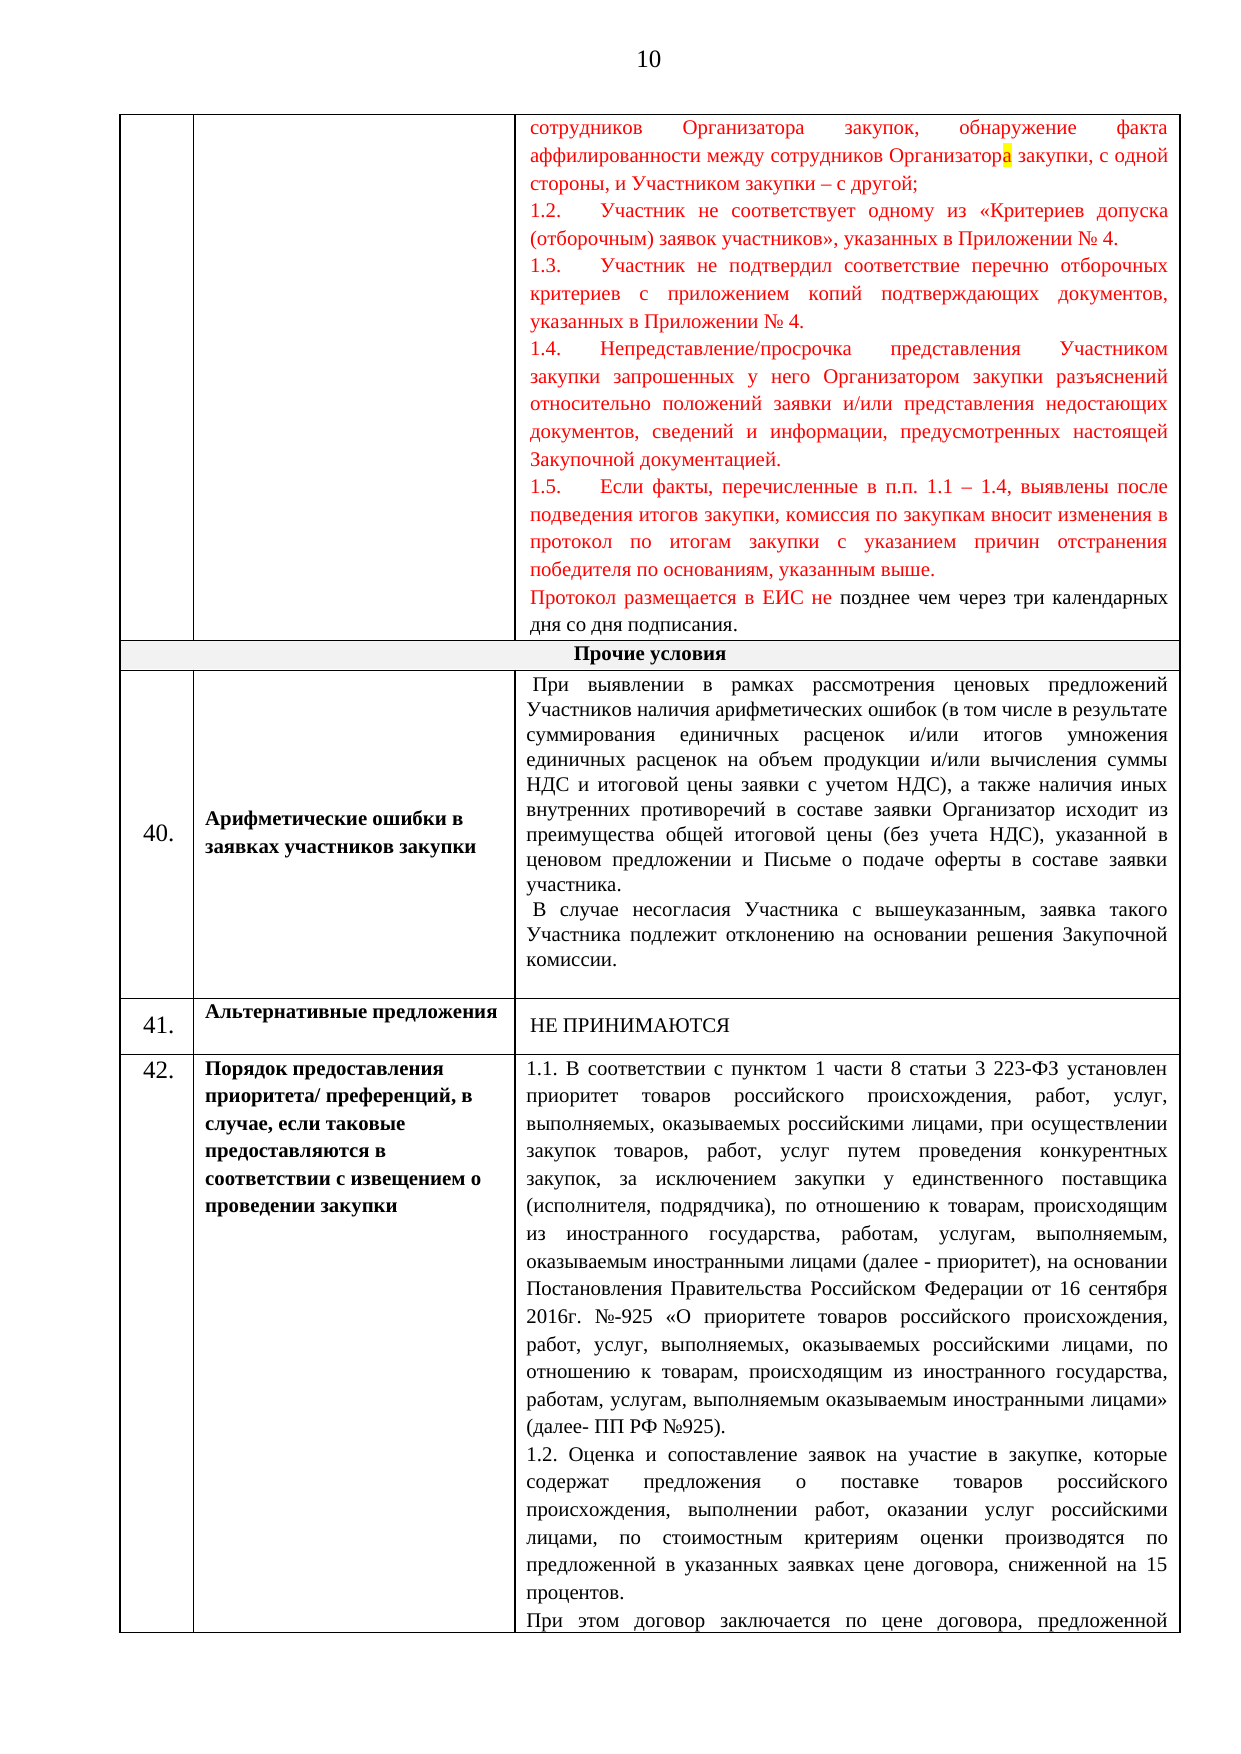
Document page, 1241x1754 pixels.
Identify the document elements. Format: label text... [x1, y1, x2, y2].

table_cell При выявлении в рамках рассмотрения ценовых предложений Участников наличия арифметических ошибок (в том числе в результате суммирования единичных расценок и/или итогов умножения единичных расценок на объем продукции и/или вычисления суммы НДС и итоговой цены заявки с учетом НДС), а также наличия иных внутренних противоречий в составе заявки Организатор исходит из преимущества общей итоговой цены (без учета НДС), указанной в ценовом предложении и Письме о подаче оферты в составе заявки участника. В случае несогласия Участника с вышеуказанным, заявка такого Участника подлежит отклонению на основании решения Закупочной комиссии. [516, 671, 1179, 998]
table_cell Арифметические ошибки в заявках участников закупки [194, 671, 514, 998]
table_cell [194, 1055, 514, 1632]
table_cell [121, 1055, 193, 1632]
table_cell [121, 999, 193, 1054]
table_cell Альтернативные предложения [194, 999, 514, 1054]
table_cell Прочие условия [121, 641, 1179, 669]
table_cell НЕ ПРИНИМАЮТСЯ [516, 999, 1179, 1054]
table_cell [121, 671, 193, 998]
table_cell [516, 115, 1179, 640]
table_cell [194, 115, 514, 640]
table_cell [121, 115, 193, 640]
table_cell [516, 1055, 1179, 1632]
